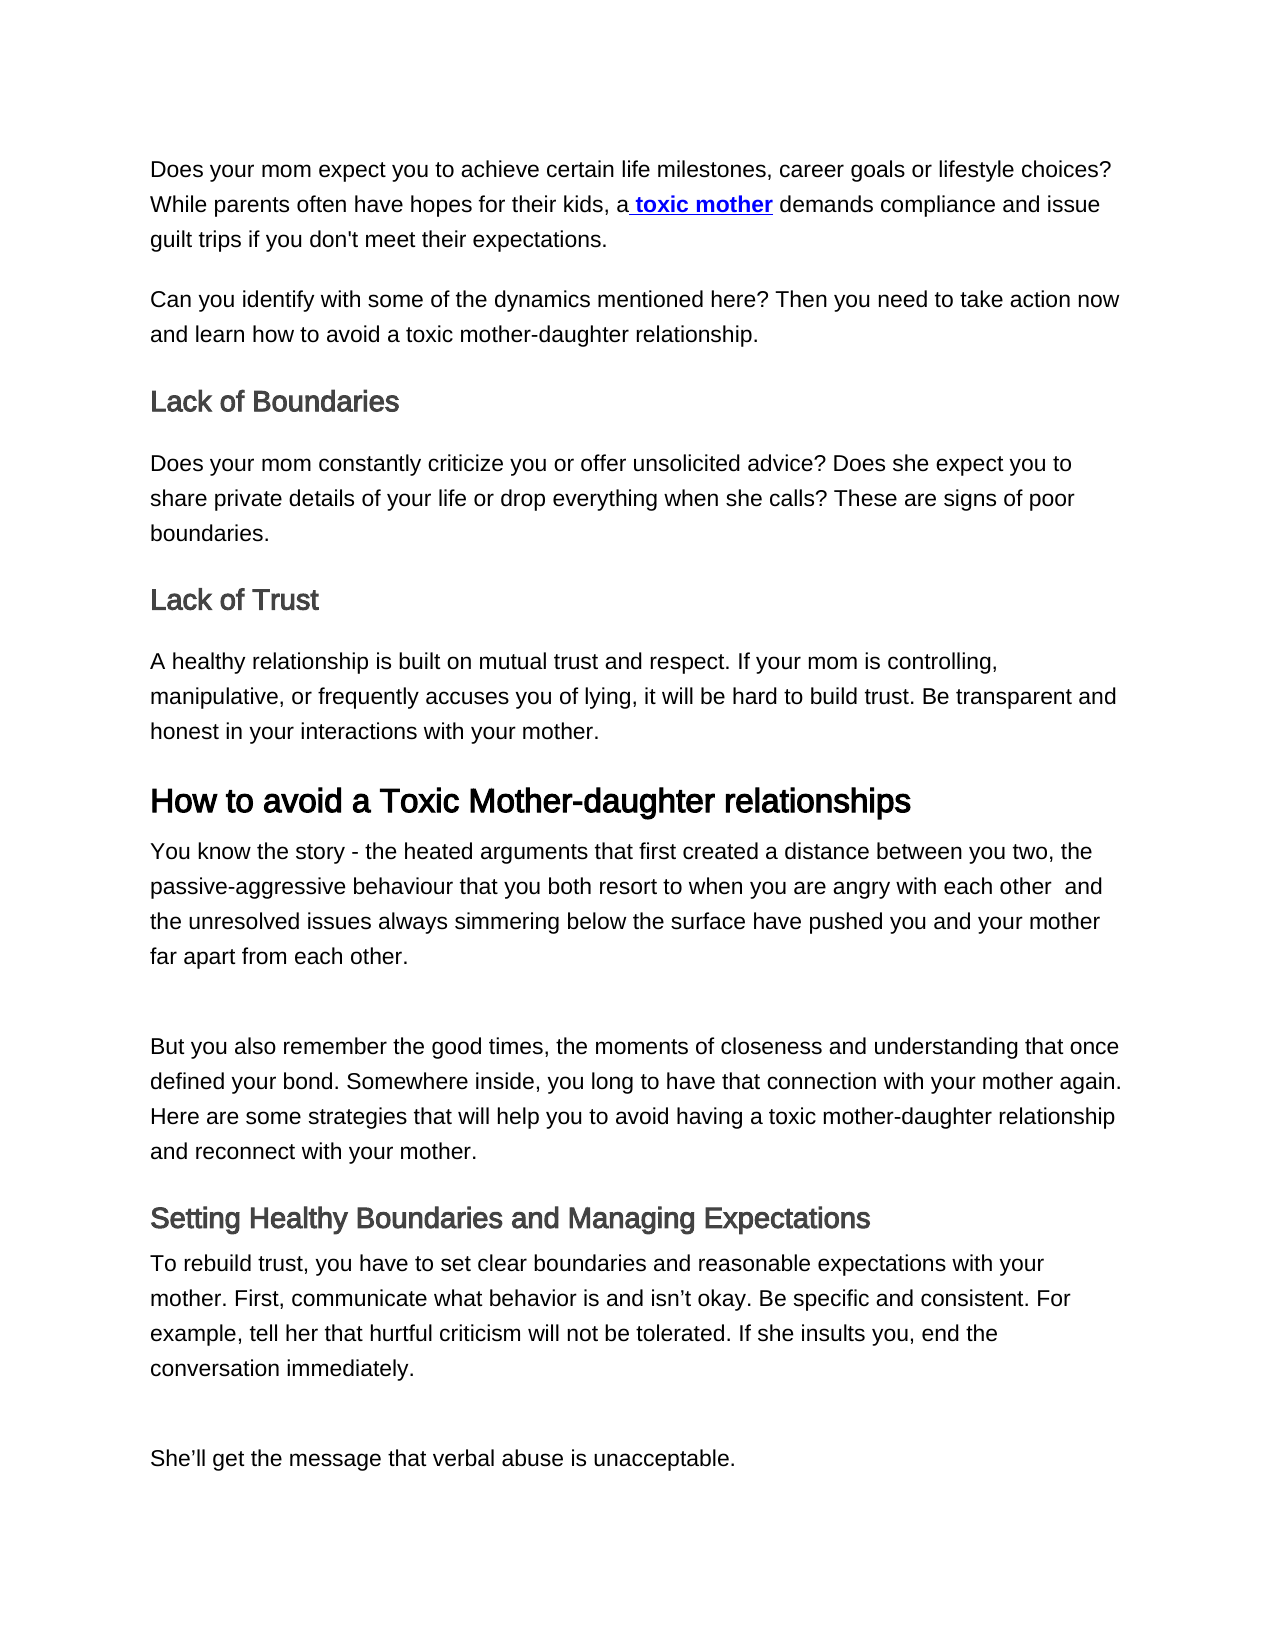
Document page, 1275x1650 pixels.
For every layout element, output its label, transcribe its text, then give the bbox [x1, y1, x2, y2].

subtitle Setting Healthy Boundaries and Managing Expectations [150, 1200, 1125, 1235]
text Can you identify with some of the dynamics mentioned here? Then you need to take action now and learn how to avoid a toxic mother-daughter relationship. [150, 280, 1125, 350]
text A healthy relationship is built on mutual trust and respect. If your mom is controlling, manipulative, or frequently accuses you of lying, it will be hard to build trust. Be transparent and honest in your interactions with your mother. [150, 642, 1125, 747]
text She’ll get the message that verbal abuse is unacceptable. [150, 1438, 1125, 1473]
text To rebuild trust, you have to set clear boundaries and reasonable expectations with your mother. First, communicate what behavior is and isn’t okay. Be specific and consistent. For example, tell her that hurtful criticism will not be tolerated. If she insults you, end the conversation immediately. [150, 1243, 1125, 1383]
text Does your mom constantly criticize you or offer unsolicited advice? Does she expect you to share private details of your life or drop everything when she calls? These are signs of poor boundaries. [150, 443, 1125, 548]
subtitle Lack of Boundaries [150, 383, 1125, 418]
text Does your mom expect you to achieve certain life milestones, career goals or lifestyle choices? While parents often have hopes for their kids, a toxic mother demands compliance and issue guilt trips if you don't meet their expectations. [150, 150, 1125, 255]
text But you also remember the good times, the moments of closeness and understanding that once defined your bond. Somewhere inside, you long to have that connection with your mother again. Here are some strategies that will help you to avoid having a toxic mother-daughter relationship and reconnect with your mother. [150, 1027, 1125, 1167]
text You know the story - the heated arguments that first created a distance between you two, the passive-aggressive behaviour that you both resort to when you are angry with each other and the unresolved issues always simmering below the surface have pushed you and your mother far apart from each other. [150, 832, 1125, 972]
subtitle How to avoid a Toxic Mother-daughter relationships [150, 784, 1125, 819]
subtitle Lack of Trust [150, 582, 1125, 617]
